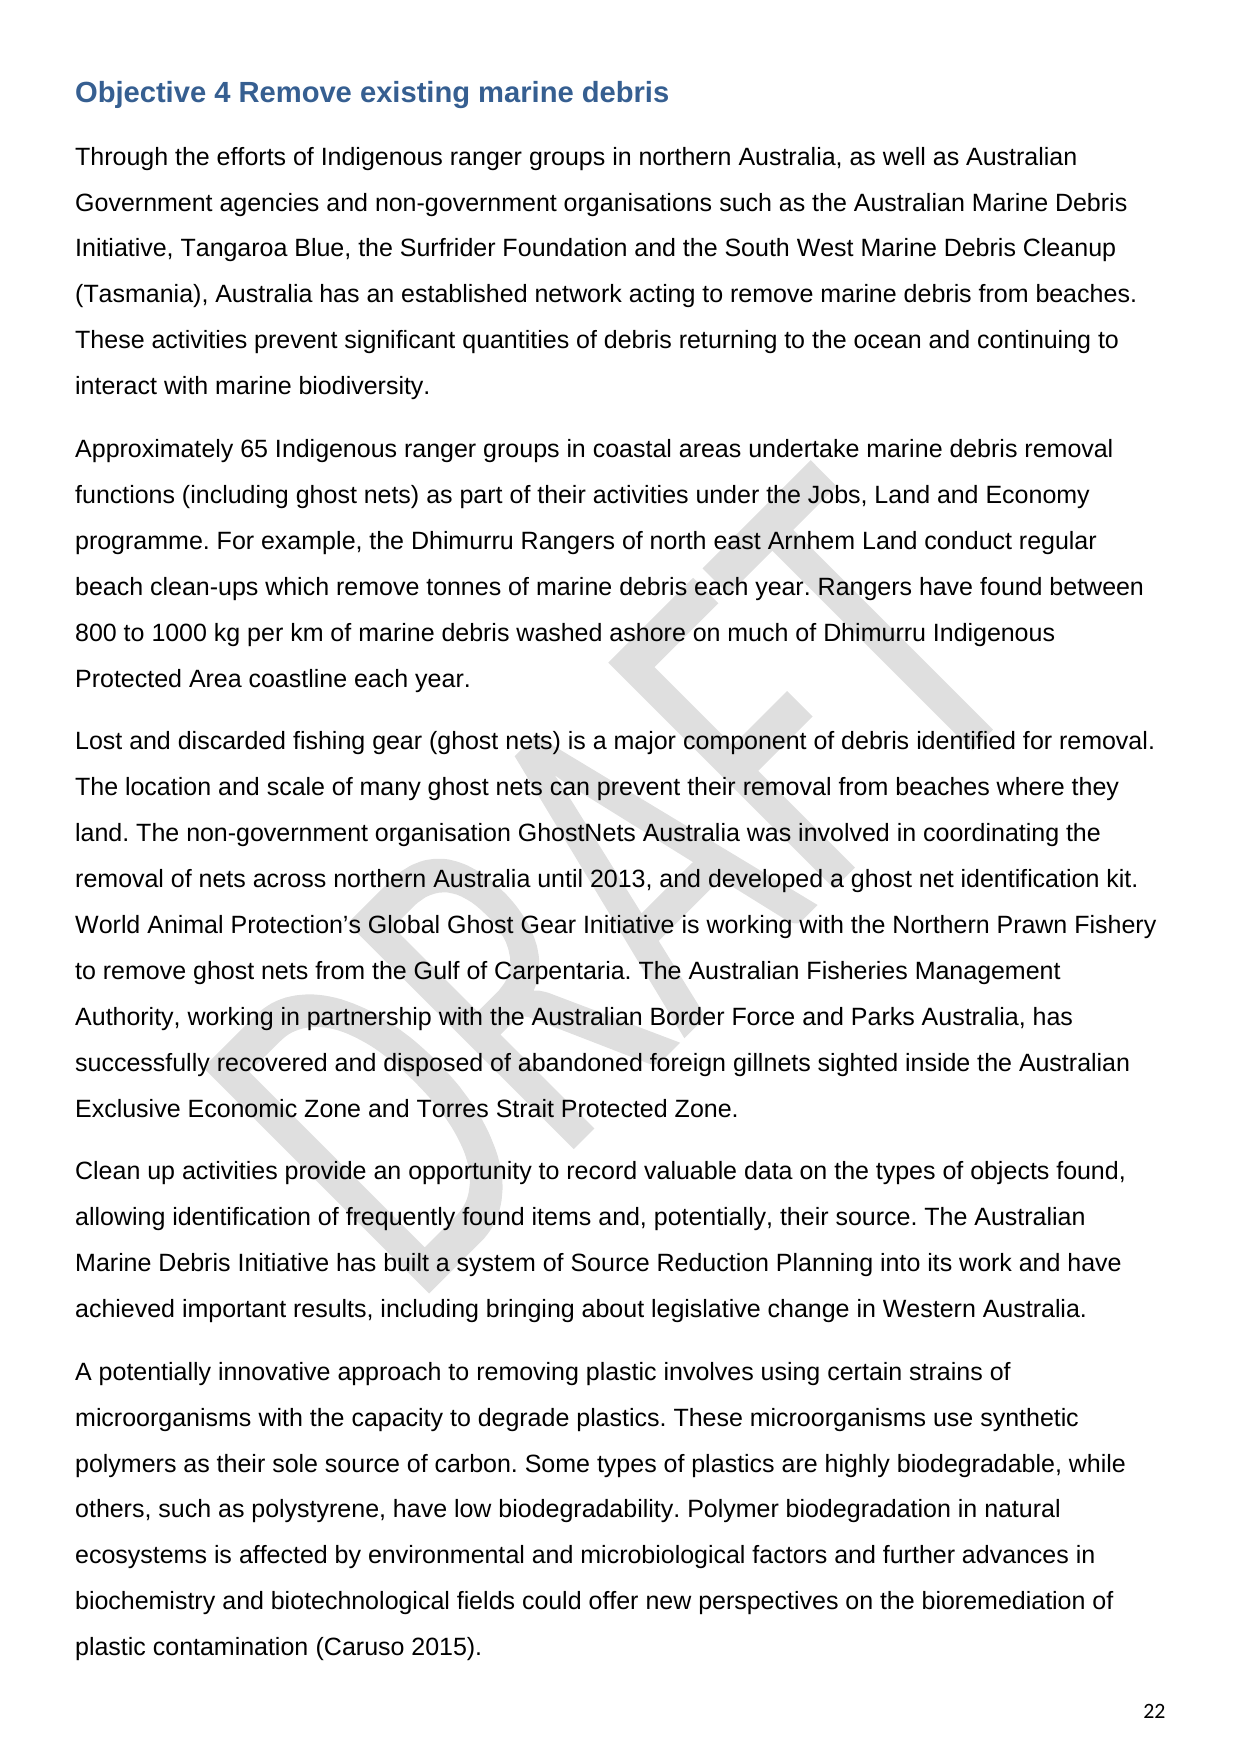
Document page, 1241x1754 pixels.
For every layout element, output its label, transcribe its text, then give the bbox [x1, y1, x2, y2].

text Through the efforts of Indigenous ranger groups in northern Australia, as well as Australian Government agencies and non-government organisations such as the Australian Marine Debris Initiative, Tangaroa Blue, the Surfrider Foundation and the South West Marine Debris Cleanup (Tasmania), Australia has an established network acting to remove marine debris from beaches. These activities prevent significant quantities of debris returning to the ocean and continuing to interact with marine biodiversity. [75, 124, 1165, 400]
text Objective 4 Remove existing marine debris [75, 75, 1165, 108]
text A potentially innovative approach to removing plastic involves using certain strains of microorganisms with the capacity to degrade plastics. These microorganisms use synthetic polymers as their sole source of carbon. Some types of plastics are highly biodegradable, while others, such as polystyrene, have low biodegradability. Polymer biodegradation in natural ecosystems is affected by environmental and microbiological factors and further advances in biochemistry and biotechnological fields could offer new perspectives on the bioremediation of plastic contamination (Caruso 2015). [75, 1339, 1165, 1661]
text Lost and discarded fishing gear (ghost nets) is a major component of debris identified for removal. The location and scale of many ghost nets can prevent their removal from beaches where they land. The non-government organisation GhostNets Australia was involved in coordinating the removal of nets across northern Australia until 2013, and developed a ghost net identification kit. World Animal Protection’s Global Ghost Gear Initiative is working with the Northern Prawn Fishery to remove ghost nets from the Gulf of Carpentaria. The Australian Fisheries Management Authority, working in partnership with the Australian Border Force and Parks Australia, has successfully recovered and disposed of abandoned foreign gillnets sighted inside the Australian Exclusive Economic Zone and Torres Strait Protected Zone. [75, 709, 1165, 1122]
text Clean up activities provide an opportunity to record valuable data on the types of objects found, allowing identification of frequently found items and, potentially, their source. The Australian Marine Debris Initiative has built a system of Source Reduction Planning into its work and have achieved important results, including bringing about legislative change in Western Australia. [75, 1139, 1165, 1323]
text Approximately 65 Indigenous ranger groups in coastal areas undertake marine debris removal functions (including ghost nets) as part of their activities under the Jobs, Land and Economy programme. For example, the Dhimurru Rangers of north east Arnhem Land conduct regular beach clean-ups which remove tonnes of marine debris each year. Rangers have found between 800 to 1000 kg per km of marine debris washed ashore on much of Dhimurru Indigenous Protected Area coastline each year. [75, 417, 1165, 692]
